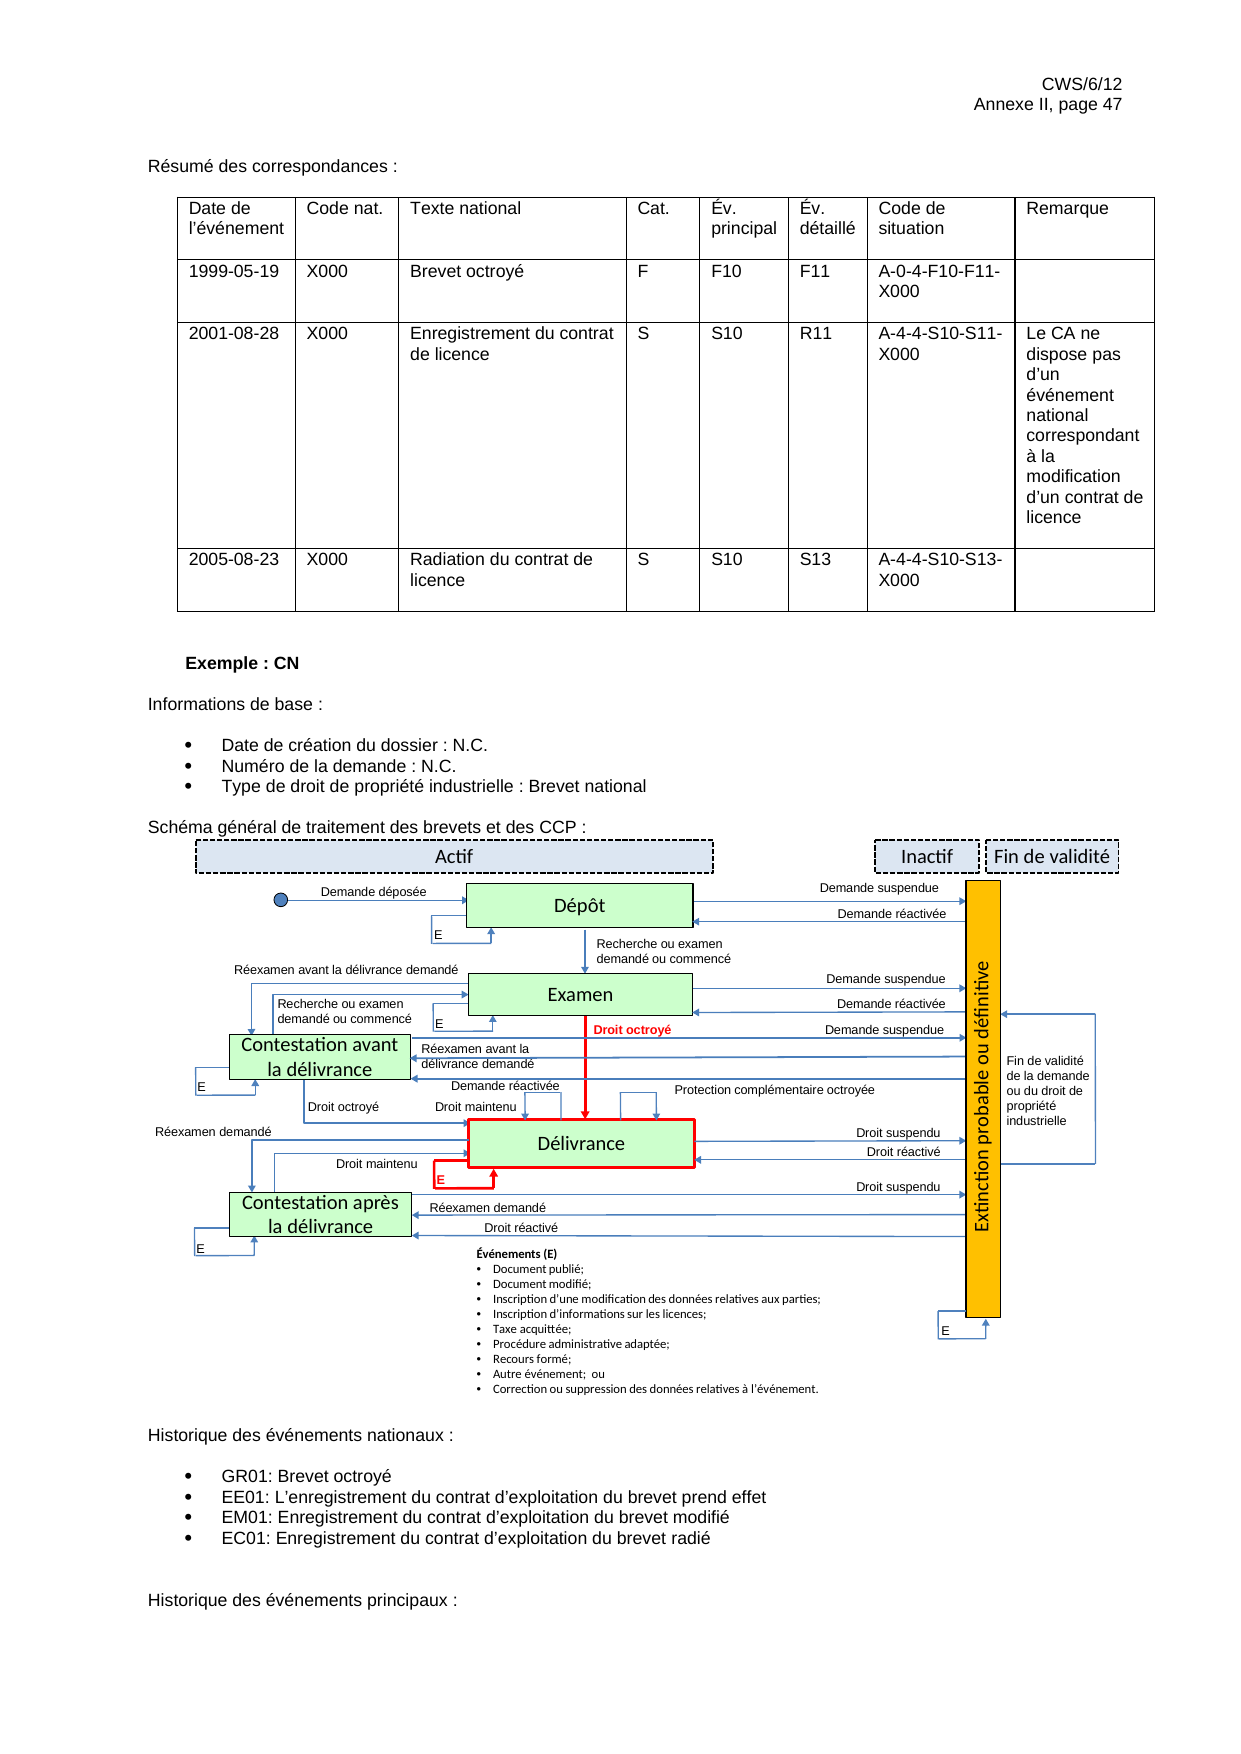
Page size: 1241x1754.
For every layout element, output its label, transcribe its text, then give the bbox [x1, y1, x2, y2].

table_cell 1999-05-19 [178, 260, 295, 322]
table_cell S13 [789, 549, 867, 611]
table_cell A-4-4-S10-S13-X000 [868, 549, 1014, 611]
table_cell X000 [296, 260, 398, 322]
text Historique des événements principaux : [148, 1589, 1122, 1610]
table_header Év. détaillé [789, 198, 867, 259]
table_cell Le CA ne dispose pas d’un événement national correspondant à la modification d’un contrat de licence [1016, 323, 1154, 548]
table_cell F11 [789, 260, 867, 322]
table_cell S [627, 323, 699, 548]
table_cell F10 [700, 260, 788, 322]
table_header Code nat. [296, 198, 398, 259]
table_cell F [627, 260, 699, 322]
table_header Texte national [399, 198, 626, 259]
table_header Év. principal [700, 198, 788, 259]
text Résumé des correspondances : [148, 155, 1122, 176]
table_cell Radiation du contrat de licence [399, 549, 626, 611]
list EE01: L’enregistrement du contrat d’exploitation du brevet prend effet [185, 1487, 1122, 1507]
list Type de droit de propriété industrielle : Brevet national [185, 776, 1122, 797]
table_cell X000 [296, 549, 398, 611]
list EC01: Enregistrement du contrat d’exploitation du brevet radié [185, 1528, 1122, 1548]
table_cell [1016, 549, 1154, 611]
table_cell A-0-4-F10-F11-X000 [868, 260, 1014, 322]
text Exemple : CN [185, 653, 1122, 673]
table_cell 2001-08-28 [178, 323, 295, 548]
text Historique des événements nationaux : [148, 1425, 1122, 1445]
table_cell R11 [789, 323, 867, 548]
table_cell X000 [296, 323, 398, 548]
text Schéma général de traitement des brevets et des CCP : [148, 817, 1122, 1404]
list GR01: Brevet octroyé [185, 1466, 1122, 1487]
table_header Remarque [1016, 198, 1154, 259]
list EM01: Enregistrement du contrat d’exploitation du brevet modifié [185, 1507, 1122, 1528]
list Date de création du dossier : N.C. [185, 735, 1122, 756]
table_cell S10 [700, 323, 788, 548]
table_header Cat. [627, 198, 699, 259]
table_cell S10 [700, 549, 788, 611]
text Informations de base : [148, 694, 1122, 714]
table_header Code de situation [868, 198, 1014, 259]
table_cell Brevet octroyé [399, 260, 626, 322]
list Numéro de la demande : N.C. [185, 756, 1122, 776]
table_cell [1016, 260, 1154, 322]
table_cell A-4-4-S10-S11-X000 [868, 323, 1014, 548]
table_cell S [627, 549, 699, 611]
table_cell Enregistrement du contrat de licence [399, 323, 626, 548]
table_cell 2005-08-23 [178, 549, 295, 611]
table_header Date de l’événement [178, 198, 295, 259]
